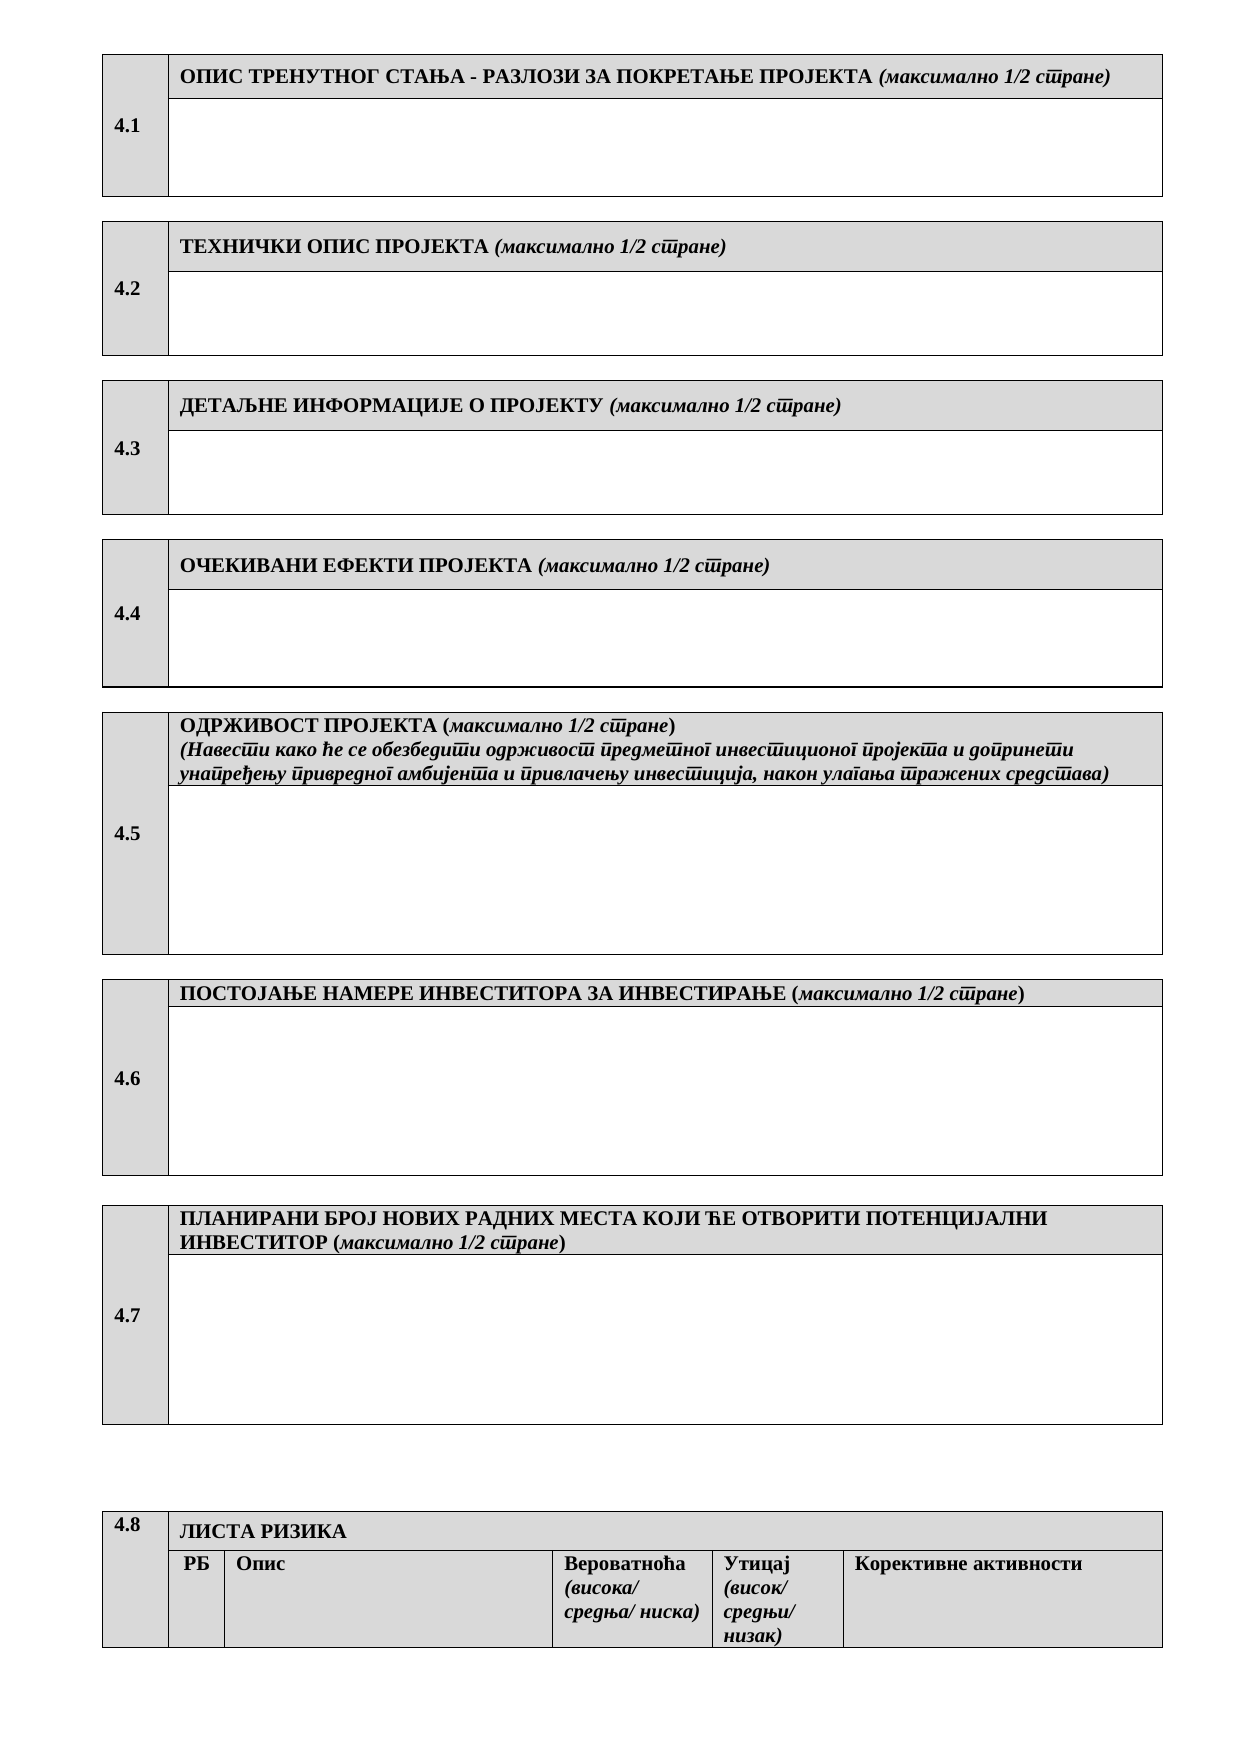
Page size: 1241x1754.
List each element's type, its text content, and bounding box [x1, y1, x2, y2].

table_header 4.8 [103, 1512, 168, 1647]
table_cell [169, 1007, 1162, 1175]
table_header 4.3 [103, 381, 168, 514]
table_header ПОСТОЈАЊЕ НАМЕРЕ ИНВЕСТИТОРА ЗА ИНВЕСТИРАЊЕ (максимално 1/2 стране) [169, 980, 1162, 1006]
table_cell [169, 590, 1162, 686]
table_header ОЧЕКИВАНИ ЕФЕКТИ ПРОЈЕКТА (максимално 1/2 стране) [169, 540, 1162, 589]
table_header ДЕТАЉНЕ ИНФОРМАЦИЈЕ О ПРОЈЕКТУ (максимално 1/2 стране) [169, 381, 1162, 430]
table_header 4.7 [103, 1206, 168, 1424]
table_cell [169, 1255, 1162, 1424]
table_cell РБ [169, 1551, 224, 1647]
table_header 4.5 [103, 713, 168, 954]
table_cell Утицај (висок/ средњи/ низак) [713, 1551, 843, 1647]
table_header ОДРЖИВОСТ ПРОЈЕКТА (максимално 1/2 стране) (Навести како ће се обезбедити одрживост предметног инвестиционог пројекта и допринети унапређењу привредног амбијента и привлачењу инвестиција, након улагања тражених средстава) [169, 713, 1162, 785]
table_cell [169, 786, 1162, 954]
table_header 4.4 [103, 540, 168, 686]
table_header ПЛАНИРАНИ БРОЈ НОВИХ РАДНИХ МЕСТА КОЈИ ЋЕ ОТВОРИТИ ПОТЕНЦИЈАЛНИ ИНВЕСТИТОР (максимално 1/2 стране) [169, 1206, 1162, 1254]
table_header ТЕХНИЧКИ ОПИС ПРОЈЕКТА (максимално 1/2 стране) [169, 222, 1162, 271]
table_cell [169, 431, 1162, 514]
table_cell [169, 99, 1162, 196]
table_header 4.6 [103, 980, 168, 1175]
table_header ЛИСТА РИЗИКА [169, 1512, 1162, 1550]
table_cell Корективне активности [844, 1551, 1162, 1647]
table_header ОПИС ТРЕНУТНОГ СТАЊА - РАЗЛОЗИ ЗА ПОКРЕТАЊЕ ПРОЈЕКТА (максимално 1/2 стране) [169, 55, 1162, 98]
table_cell Вероватноћа (висока/ средња/ ниска) [553, 1551, 712, 1647]
table_header 4.2 [103, 222, 168, 355]
table_header 4.1 [103, 55, 168, 196]
table_cell Опис [225, 1551, 552, 1647]
table_cell [169, 272, 1162, 355]
